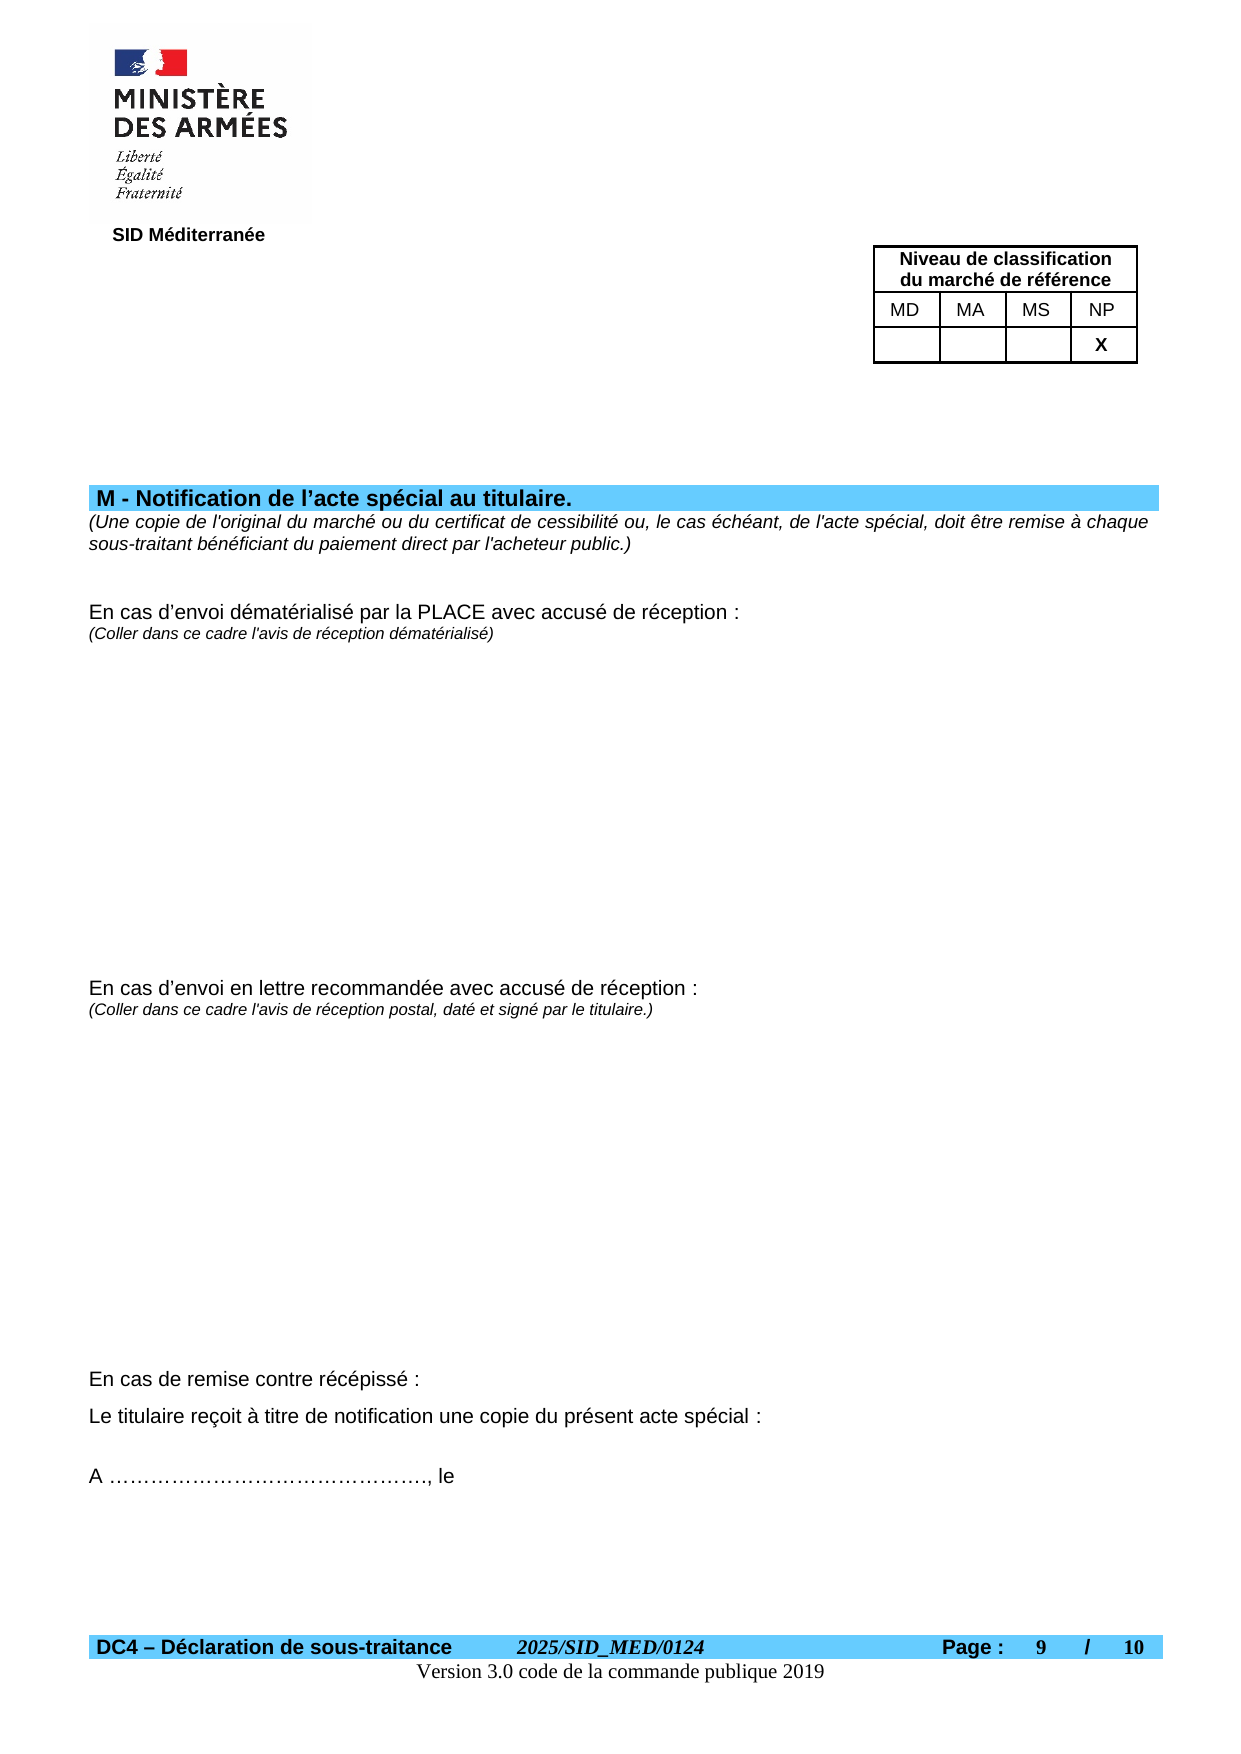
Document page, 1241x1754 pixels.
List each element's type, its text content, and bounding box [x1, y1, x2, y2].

text (Une copie de l'original du marché ou du certificat de cessibilité ou, le cas échéant, de l'acte spécial, doit être remise à chaque sous-traitant bénéficiant du paiement direct par l'acheteur public.) [89, 511, 1152, 554]
text (Coller dans ce cadre l'avis de réception postal, daté et signé par le titulaire.) [89, 1000, 1152, 1019]
text En cas de remise contre récépissé : [89, 1367, 1152, 1391]
table_header M - Notification de l’acte spécial au titulaire. [89, 485, 1159, 511]
text Le titulaire reçoit à titre de notification une copie du présent acte spécial : [89, 1403, 1152, 1427]
text A ………………………………………., le [89, 1464, 1152, 1488]
text En cas d’envoi en lettre recommandée avec accusé de réception : [89, 976, 1152, 1000]
text En cas d’envoi dématérialisé par la PLACE avec accusé de réception : [89, 600, 1152, 624]
text (Coller dans ce cadre l'avis de réception dématérialisé) [89, 624, 1152, 643]
picture [88, 23, 313, 224]
